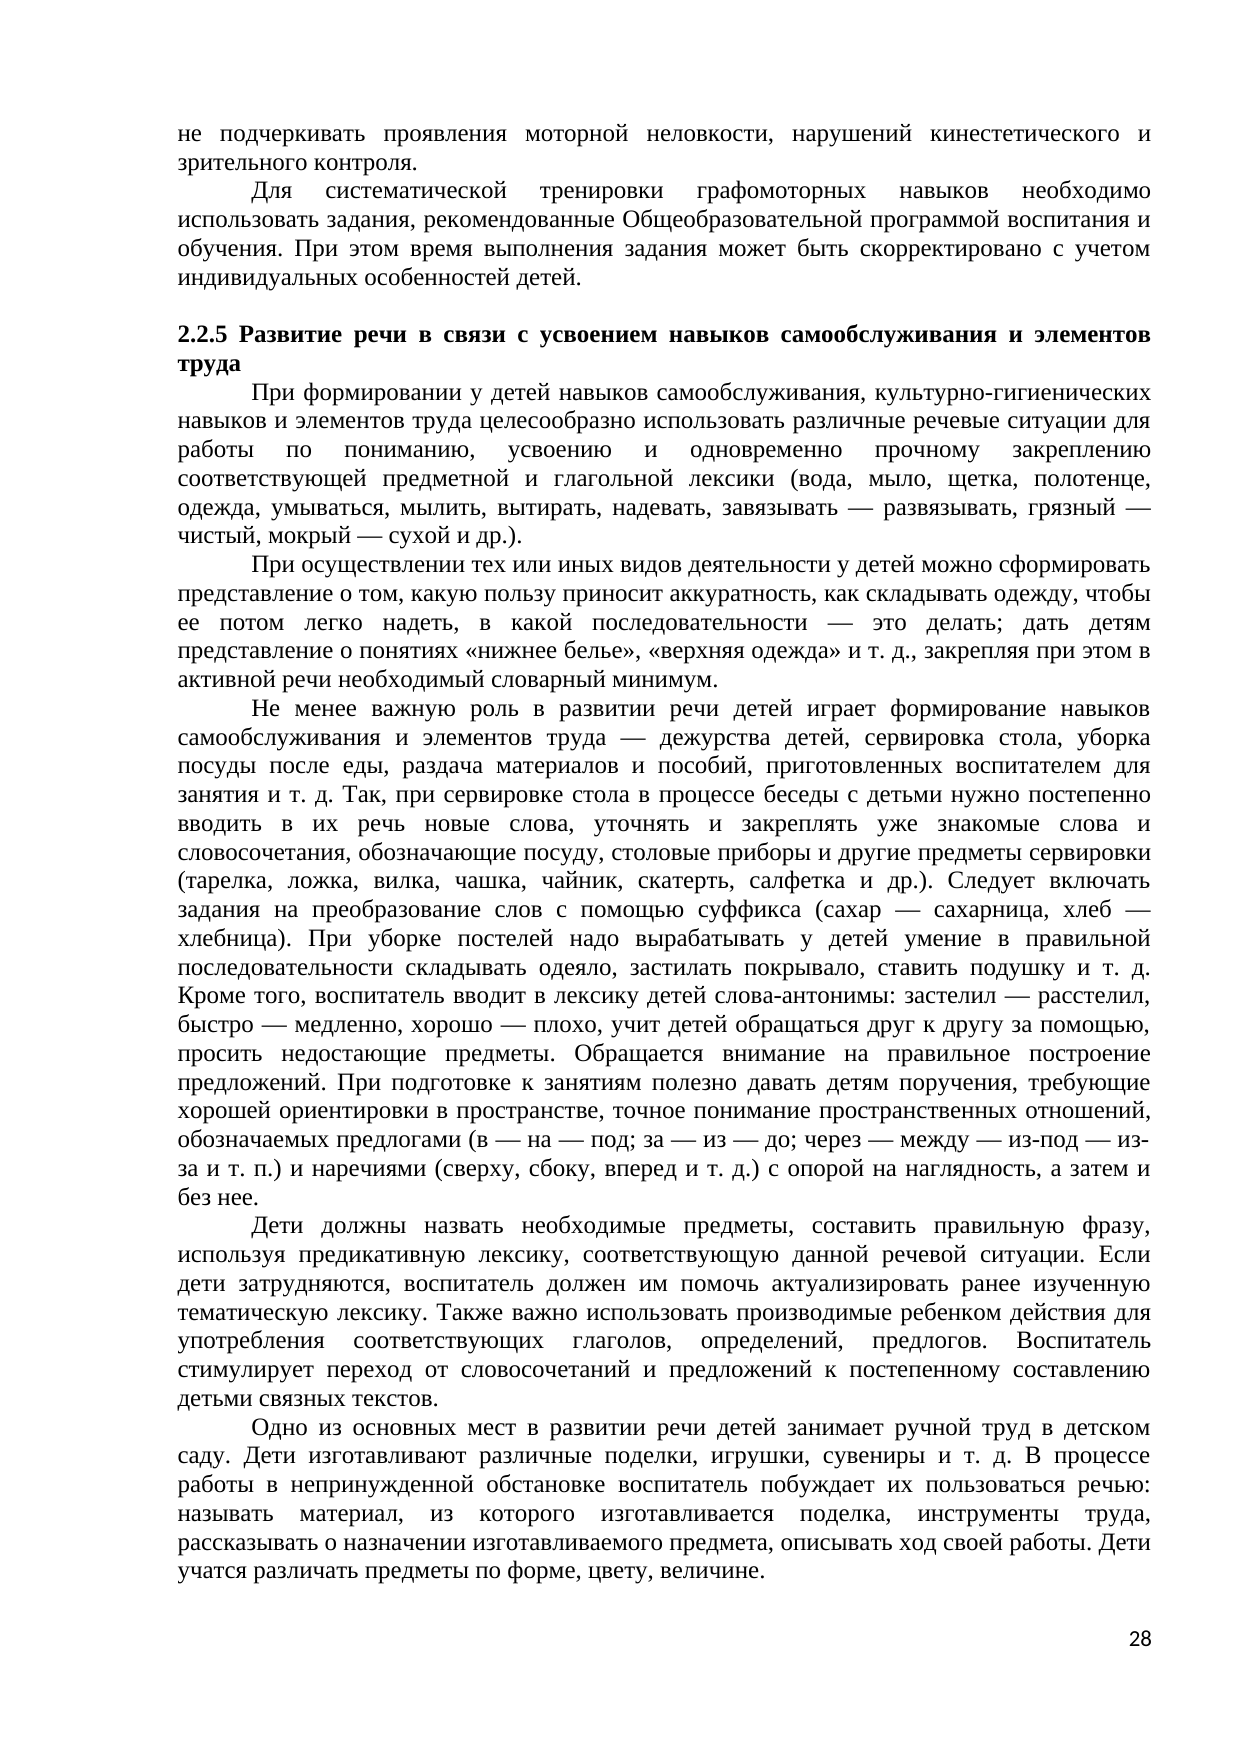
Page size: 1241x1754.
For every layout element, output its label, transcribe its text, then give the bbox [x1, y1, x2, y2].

text Дети должны назвать необходимые предметы, составить правильную фразу, используя предикативную лексику, соответствующую данной речевой ситуации. Если дети затрудняются, воспитатель должен им помочь актуализировать ранее изученную тематическую лексику. Также важно использовать производимые ребенком действия для употребления соответствующих глаголов, определений, предлогов. Воспитатель стимулирует переход от словосочетаний и предложений к постепенному составлению детьми связных текстов. [177, 1211, 1152, 1412]
text При осуществлении тех или иных видов деятельности у детей можно сформировать представление о том, какую пользу приносит аккуратность, как складывать одежду, чтобы ее потом легко надеть, в какой последовательности — это делать; дать детям представление о понятиях «нижнее белье», «верхняя одежда» и т. д., закрепляя при этом в активной речи необходимый словарный минимум. [177, 549, 1152, 693]
text При формировании у детей навыков самообслуживания, культурно-гигиенических навыков и элементов труда целесообразно использовать различные речевые ситуации для работы по пониманию, усвоению и одновременно прочному закреплению соответствующей предметной и глагольной лексики (вода, мыло, щетка, полотенце, одежда, умываться, мылить, вытирать, надевать, завязывать — развязывать, грязный — чистый, мокрый — сухой и др.). [177, 377, 1152, 549]
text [177, 118, 1152, 176]
text 2.2.5 Развитие речи в связи с усвоением навыков самообслуживания и элементов труда [177, 319, 1152, 377]
text Для систематической тренировки графомоторных навыков необходимо использовать задания, рекомендованные Общеобразовательной программой воспитания и обучения. При этом время выполнения задания может быть скорректировано с учетом индивидуальных особенностей детей. [177, 176, 1152, 291]
text Не менее важную роль в развитии речи детей играет формирование навыков самообслуживания и элементов труда — дежурства детей, сервировка стола, уборка посуды после еды, раздача материалов и пособий, приготовленных воспитателем для занятия и т. д. Так, при сервировке стола в процессе беседы с детьми нужно постепенно вводить в их речь новые слова, уточнять и закреплять уже знакомые слова и словосочетания, обозначающие посуду, столовые приборы и другие предметы сервировки (тарелка, ложка, вилка, чашка, чайник, скатерть, салфетка и др.). Следует включать задания на преобразование слов с помощью суффикса (сахар — сахарница, хлеб — хлебница). При уборке постелей надо вырабатывать у детей умение в правильной последовательности складывать одеяло, застилать покрывало, ставить подушку и т. д. Кроме того, воспитатель вводит в лексику детей слова-антонимы: застелил — расстелил, быстро — медленно, хорошо — плохо, учит детей обращаться друг к другу за помощью, просить недостающие предметы. Обращается внимание на правильное построение предложений. При подготовке к занятиям полезно давать детям поручения, требующие хорошей ориентировки в пространстве, точное понимание пространственных отношений, обозначаемых предлогами (в — на — под; за — из — до; через — между — из-под — из-за и т. п.) и наречиями (сверху, сбоку, вперед и т. д.) с опорой на наглядность, а затем и без нее. [177, 693, 1152, 1211]
text Одно из основных мест в развитии речи детей занимает ручной труд в детском саду. Дети изготавливают различные поделки, игрушки, сувениры и т. д. В процессе работы в непринужденной обстановке воспитатель побуждает их пользоваться речью: называть материал, из которого изготавливается поделка, инструменты труда, рассказывать о назначении изготавливаемого предмета, описывать ход своей работы. Дети учатся различать предметы по форме, цвету, величине. [177, 1412, 1152, 1584]
